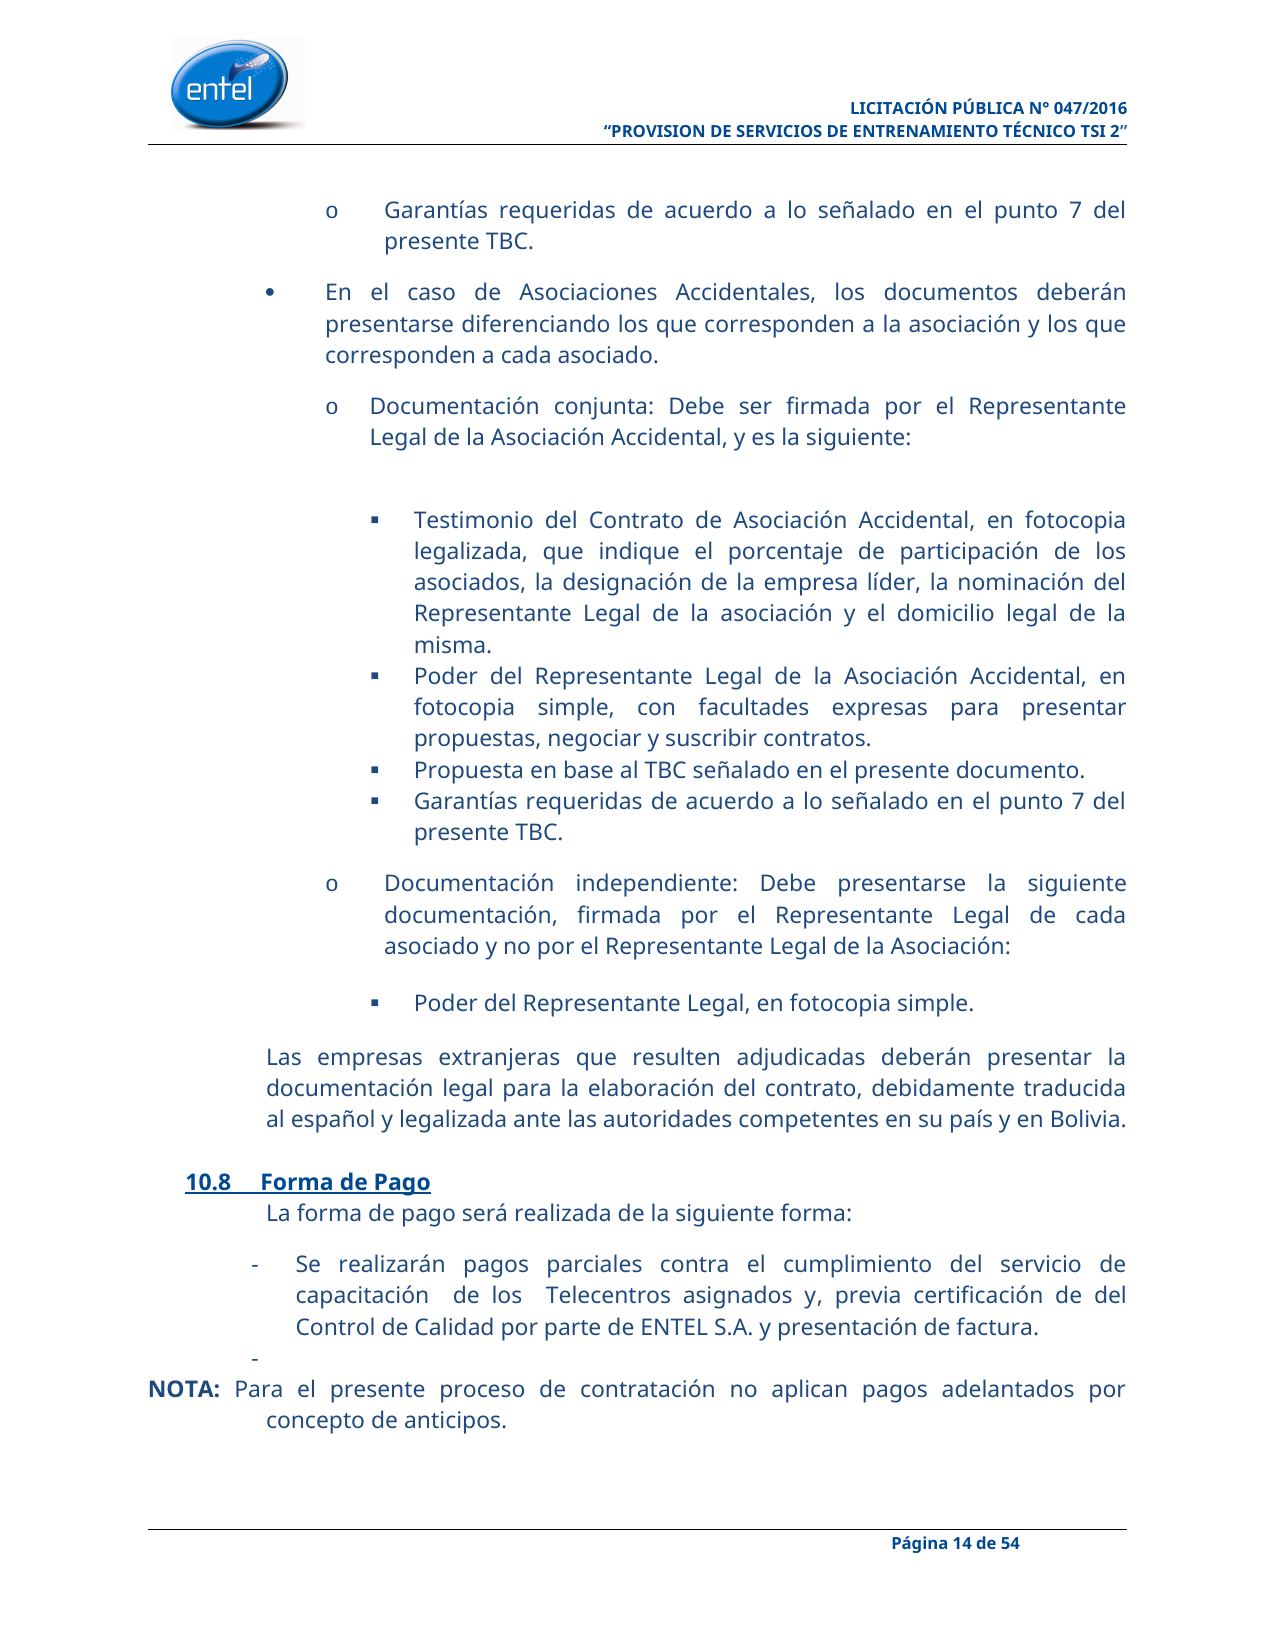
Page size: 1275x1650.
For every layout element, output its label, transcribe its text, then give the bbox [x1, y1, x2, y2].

list Garantías requeridas de acuerdo a lo señalado en el punto 7 del presente TBC. [325, 194, 1127, 256]
list Garantías requeridas de acuerdo a lo señalado en el punto 7 del presente TBC. [369, 785, 1127, 847]
text La forma de pago será realizada de la siguiente forma: [221, 1197, 1127, 1228]
list Forma de Pago [185, 1166, 1127, 1197]
text Las empresas extranjeras que resulten adjudicadas deberán presentar la documentación legal para la elaboración del contrato, debidamente traducida al español y legalizada ante las autoridades competentes en su país y en Bolivia. [266, 1041, 1127, 1134]
picture [170, 38, 305, 130]
list Testimonio del Contrato de Asociación Accidental, en fotocopia legalizada, que indique el porcentaje de participación de los asociados, la designación de la empresa líder, la nominación del Representante Legal de la asociación y el domicilio legal de la misma. [369, 504, 1127, 660]
list Documentación independiente: Debe presentarse la siguiente documentación, firmada por el Representante Legal de cada asociado y no por el Representante Legal de la Asociación: [325, 867, 1127, 961]
list Documentación conjunta: Debe ser firmada por el Representante Legal de la Asociación Accidental, y es la siguiente: [325, 390, 1127, 453]
list Se realizarán pagos parciales contra el cumplimiento del servicio de capacitación de los Telecentros asignados y, previa certificación de del Control de Calidad por parte de ENTEL S.A. y presentación de factura. [251, 1248, 1127, 1342]
text NOTA: Para el presente proceso de contratación no aplican pagos adelantados por concepto de anticipos. [148, 1373, 1127, 1436]
list Poder del Representante Legal, en fotocopia simple. [369, 987, 1127, 1018]
list En el caso de Asociaciones Accidentales, los documentos deberán presentarse diferenciando los que corresponden a la asociación y los que corresponden a cada asociado. [266, 276, 1127, 370]
list Propuesta en base al TBC señalado en el presente documento. [369, 754, 1127, 785]
list Poder del Representante Legal de la Asociación Accidental, en fotocopia simple, con facultades expresas para presentar propuestas, negociar y suscribir contratos. [369, 660, 1127, 754]
